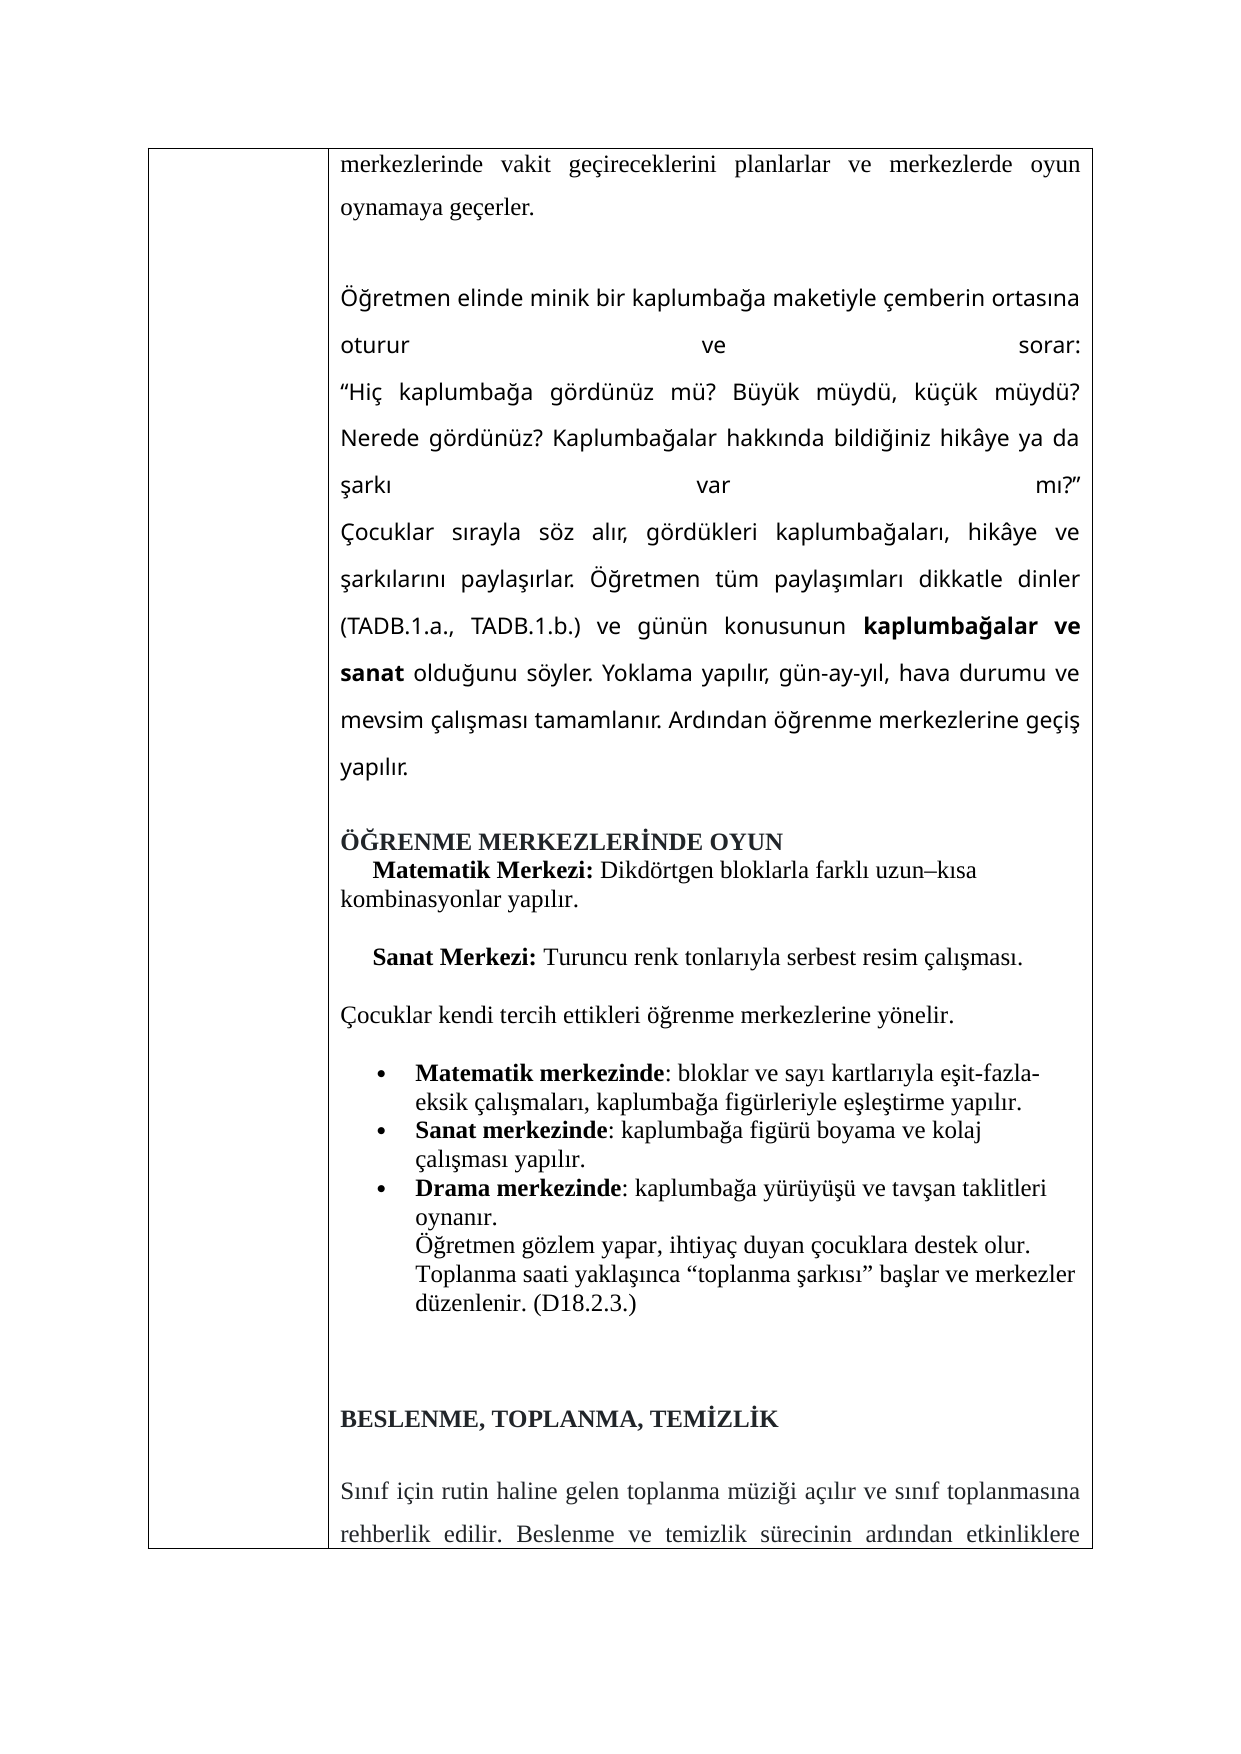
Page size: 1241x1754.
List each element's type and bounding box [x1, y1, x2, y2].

table_cell [329, 149, 1092, 1548]
table_cell [149, 149, 328, 1548]
